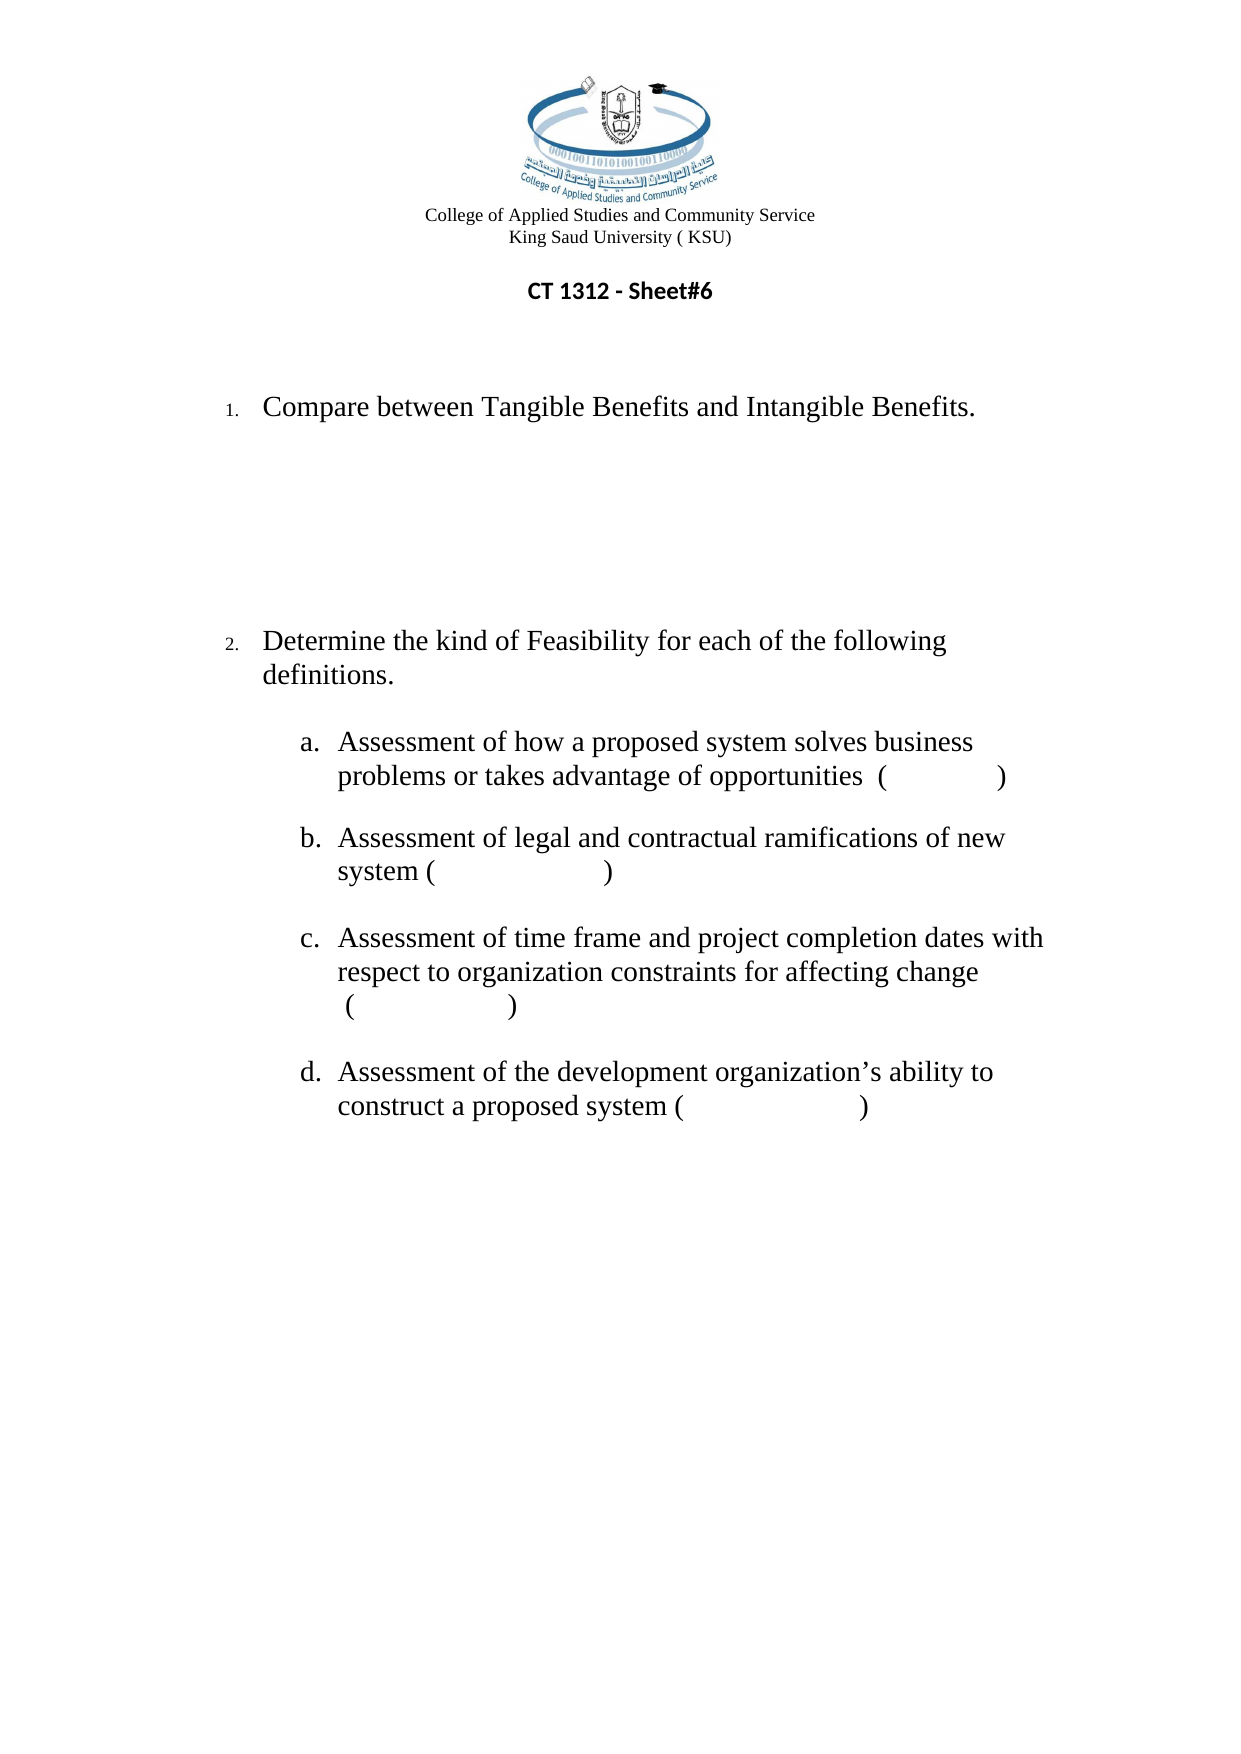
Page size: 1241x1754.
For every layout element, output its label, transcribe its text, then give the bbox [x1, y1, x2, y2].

picture [519, 73, 721, 205]
list Assessment of legal and contractual ramifications of new system ( ) [300, 820, 1053, 887]
list Assessment of time frame and project completion dates with respect to organization constraints for affecting change [300, 920, 1053, 987]
list Compare between Tangible Benefits and Intangible Benefits. [225, 389, 1053, 422]
list Assessment of the development organization’s ability to construct a proposed system ( ) [300, 1054, 1053, 1122]
text ( ) [337, 987, 1053, 1021]
list Assessment of how a proposed system solves business problems or takes advantage of opportunities ( ) [300, 724, 1053, 791]
text CT 1312 - Sheet#6 [187, 275, 1053, 306]
list Determine the kind of Feasibility for each of the following definitions. [225, 623, 1053, 691]
